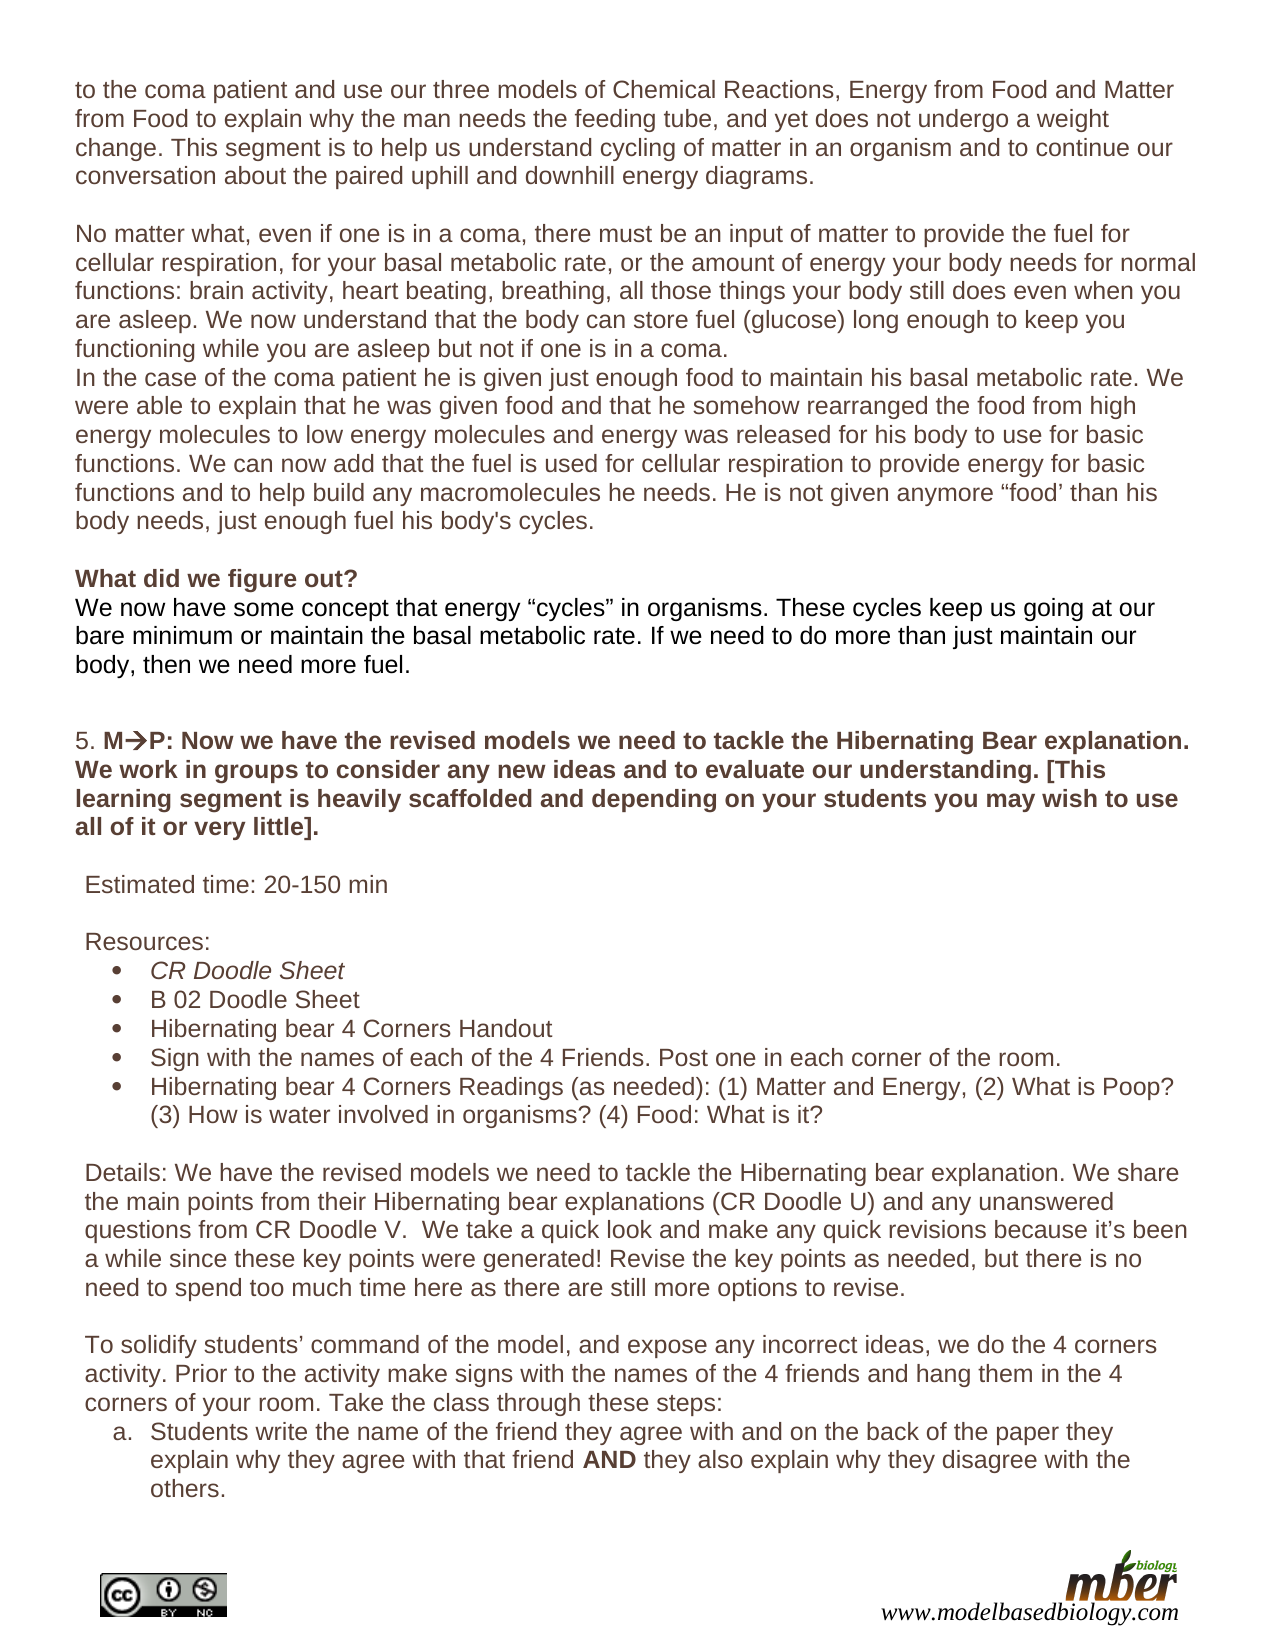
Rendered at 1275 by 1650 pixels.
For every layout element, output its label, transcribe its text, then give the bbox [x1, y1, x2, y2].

text Resources: [84, 927, 1200, 956]
text What did we figure out? [75, 564, 1200, 592]
list Hibernating bear 4 Corners Handout [112, 1014, 1200, 1043]
text To solidify students’ command of the model, and expose any incorrect ideas, we do the 4 corners activity. Prior to the activity make signs with the names of the 4 friends and hang them in the 4 corners of your room. Take the class through these steps: [84, 1330, 1200, 1417]
list (3) How is water involved in organisms? (4) Food: What is it? [150, 1100, 1200, 1129]
text We now have some concept that energy “cycles” in organisms. These cycles keep us going at our bare minimum or maintain the basal metabolic rate. If we need to do more than just maintain our body, then we need more fuel. [75, 592, 1200, 679]
list Hibernating bear 4 Corners Readings (as needed): (1) Matter and Energy, (2) What is Poop? [112, 1072, 1200, 1100]
text Estimated time: 20-150 min [84, 870, 1200, 899]
text In the case of the coma patient he is given just enough food to maintain his basal metabolic rate. We were able to explain that he was given food and that he somehow rearranged the food from high energy molecules to low energy molecules and energy was released for his body to use for basic functions. We can now add that the fuel is used for cellular respiration to provide energy for basic functions and to help build any macromolecules he needs. He is not given anymore “food’ than his body needs, just enough fuel his body's cycles. [75, 362, 1200, 535]
text No matter what, even if one is in a coma, there must be an input of matter to provide the fuel for cellular respiration, for your basal metabolic rate, or the amount of energy your body needs for normal functions: brain activity, heart beating, breathing, all those things your body still does even when you are asleep. We now understand that the body can store fuel (glucose) long enough to keep you functioning while you are asleep but not if one is in a coma. [75, 219, 1200, 362]
text Details: We have the revised models we need to tackle the Hibernating bear explanation. We share the main points from their Hibernating bear explanations (CR Doodle U) and any unanswered questions from CR Doodle V. We take a quick look and make any quick revisions because it’s been a while since these key points were generated! Revise the key points as needed, but there is no need to spend too much time here as there are still more options to revise. [84, 1158, 1200, 1302]
list B 02 Doodle Sheet [112, 985, 1200, 1014]
picture [100, 1573, 227, 1617]
subtitle 5. MP: Now we have the revised models we need to tackle the Hibernating Bear explanation. We work in groups to consider any new ideas and to evaluate our understanding. [This learning segment is heavily scaffolded and depending on your students you may wish to use all of it or very little]. [75, 726, 1200, 841]
list Sign with the names of each of the 4 Friends. Post one in each corner of the room. [112, 1043, 1200, 1072]
picture [1064, 1550, 1177, 1601]
list Students write the name of the friend they agree with and on the back of the paper they explain why they agree with that friend AND they also explain why they disagree with the others. [112, 1417, 1200, 1503]
list CR Doodle Sheet [112, 956, 1200, 985]
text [75, 75, 1200, 190]
